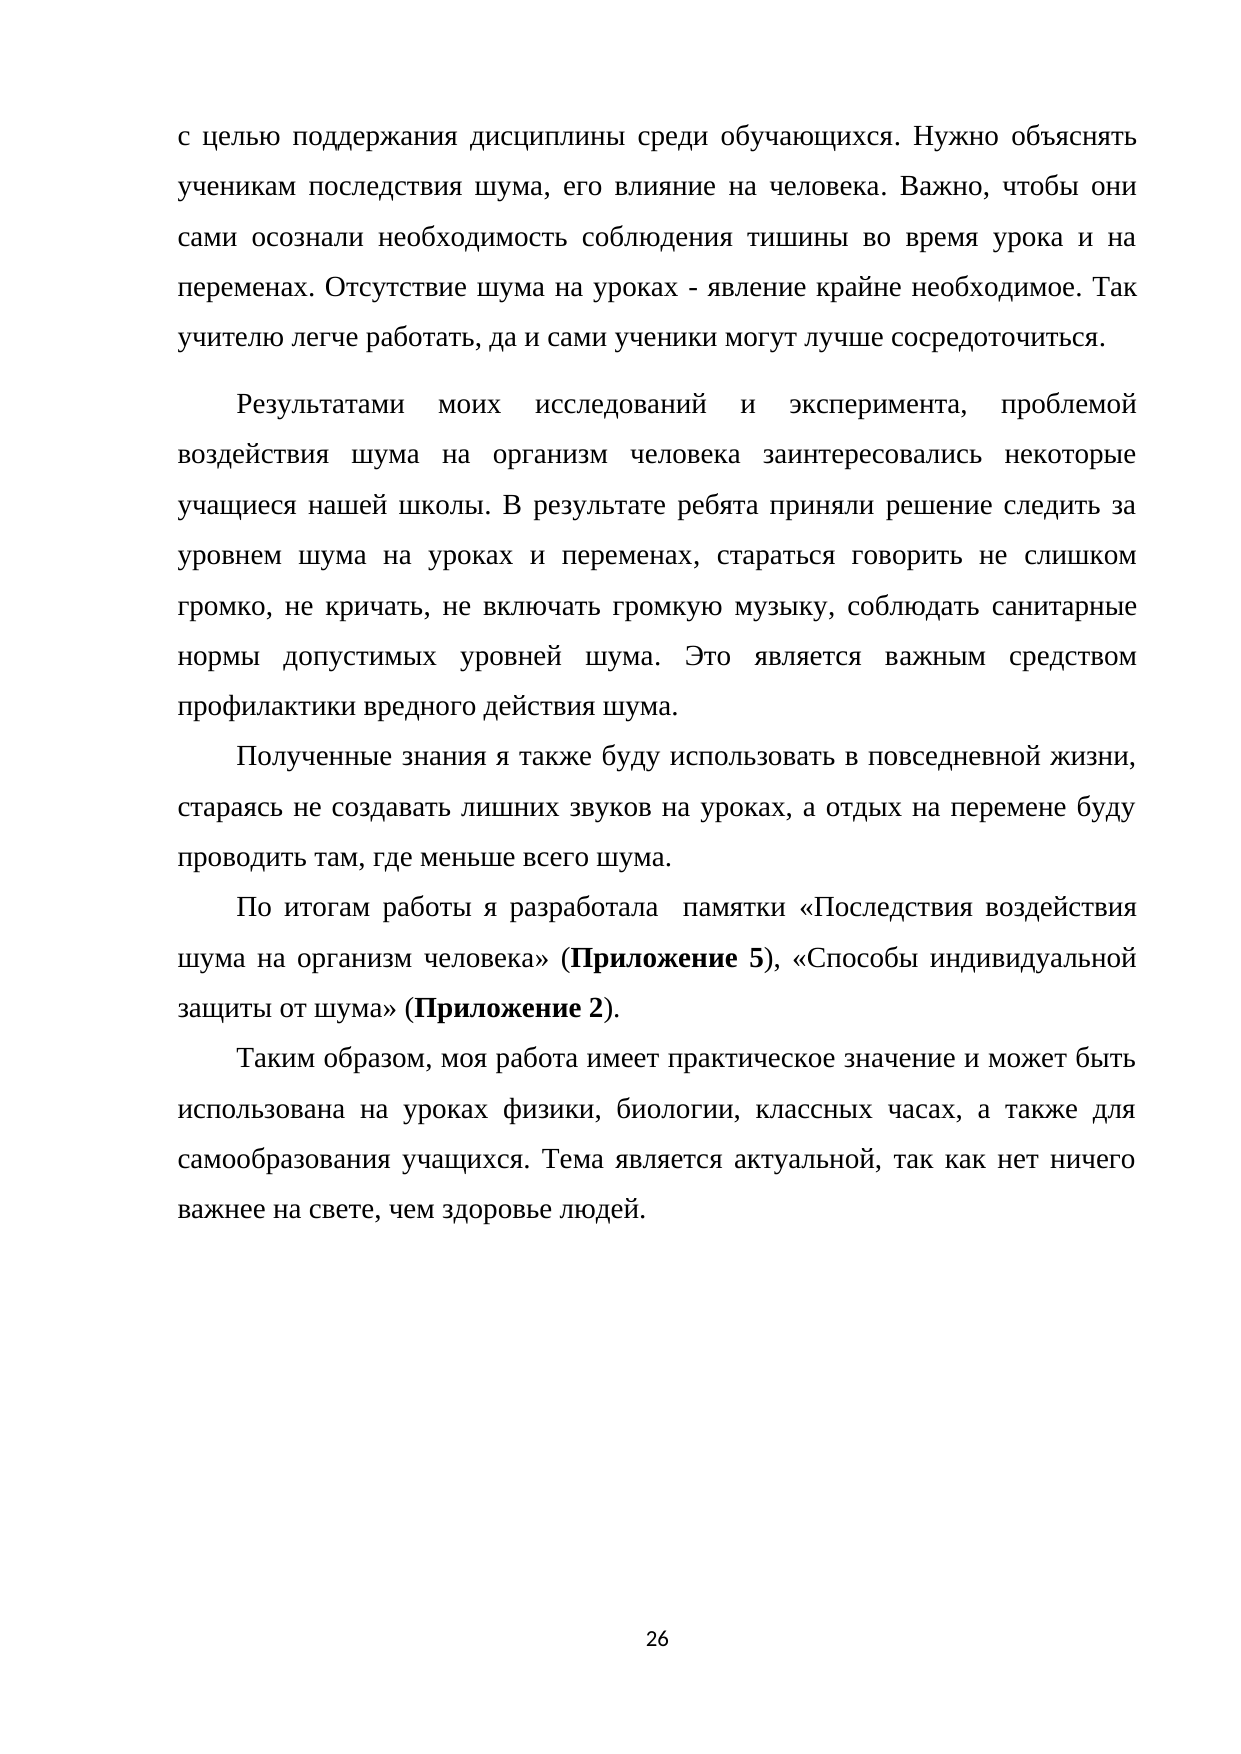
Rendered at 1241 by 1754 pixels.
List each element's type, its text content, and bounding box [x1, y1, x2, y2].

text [177, 118, 1137, 353]
text Результатами моих исследований и эксперимента, проблемой воздействия шума на организм человека заинтересовались некоторые учащиеся нашей школы. В результате ребята приняли решение следить за уровнем шума на уроках и переменах, стараться говорить не слишком громко, не кричать, не включать громкую музыку, соблюдать санитарные нормы допустимых уровней шума. Это является важным средством профилактики вредного действия шума. [177, 386, 1137, 722]
text По итогам работы я разработала памятки «Последствия воздействия шума на организм человека» (Приложение 5), «Способы индивидуальной защиты от шума» (Приложение 2). [177, 889, 1137, 1024]
text Таким образом, моя работа имеет практическое значение и может быть использована на уроках физики, биологии, классных часах, а также для самообразования учащихся. Тема является актуальной, так как нет ничего важнее на свете, чем здоровье людей. [177, 1040, 1137, 1225]
text Полученные знания я также буду использовать в повседневной жизни, стараясь не создавать лишних звуков на уроках, а отдых на перемене буду проводить там, где меньше всего шума. [177, 738, 1137, 789]
text Полученные знания я также буду использовать в повседневной жизни, стараясь не создавать лишних звуков на уроках, а отдых на перемене буду проводить там, где меньше всего шума. [177, 822, 1137, 873]
